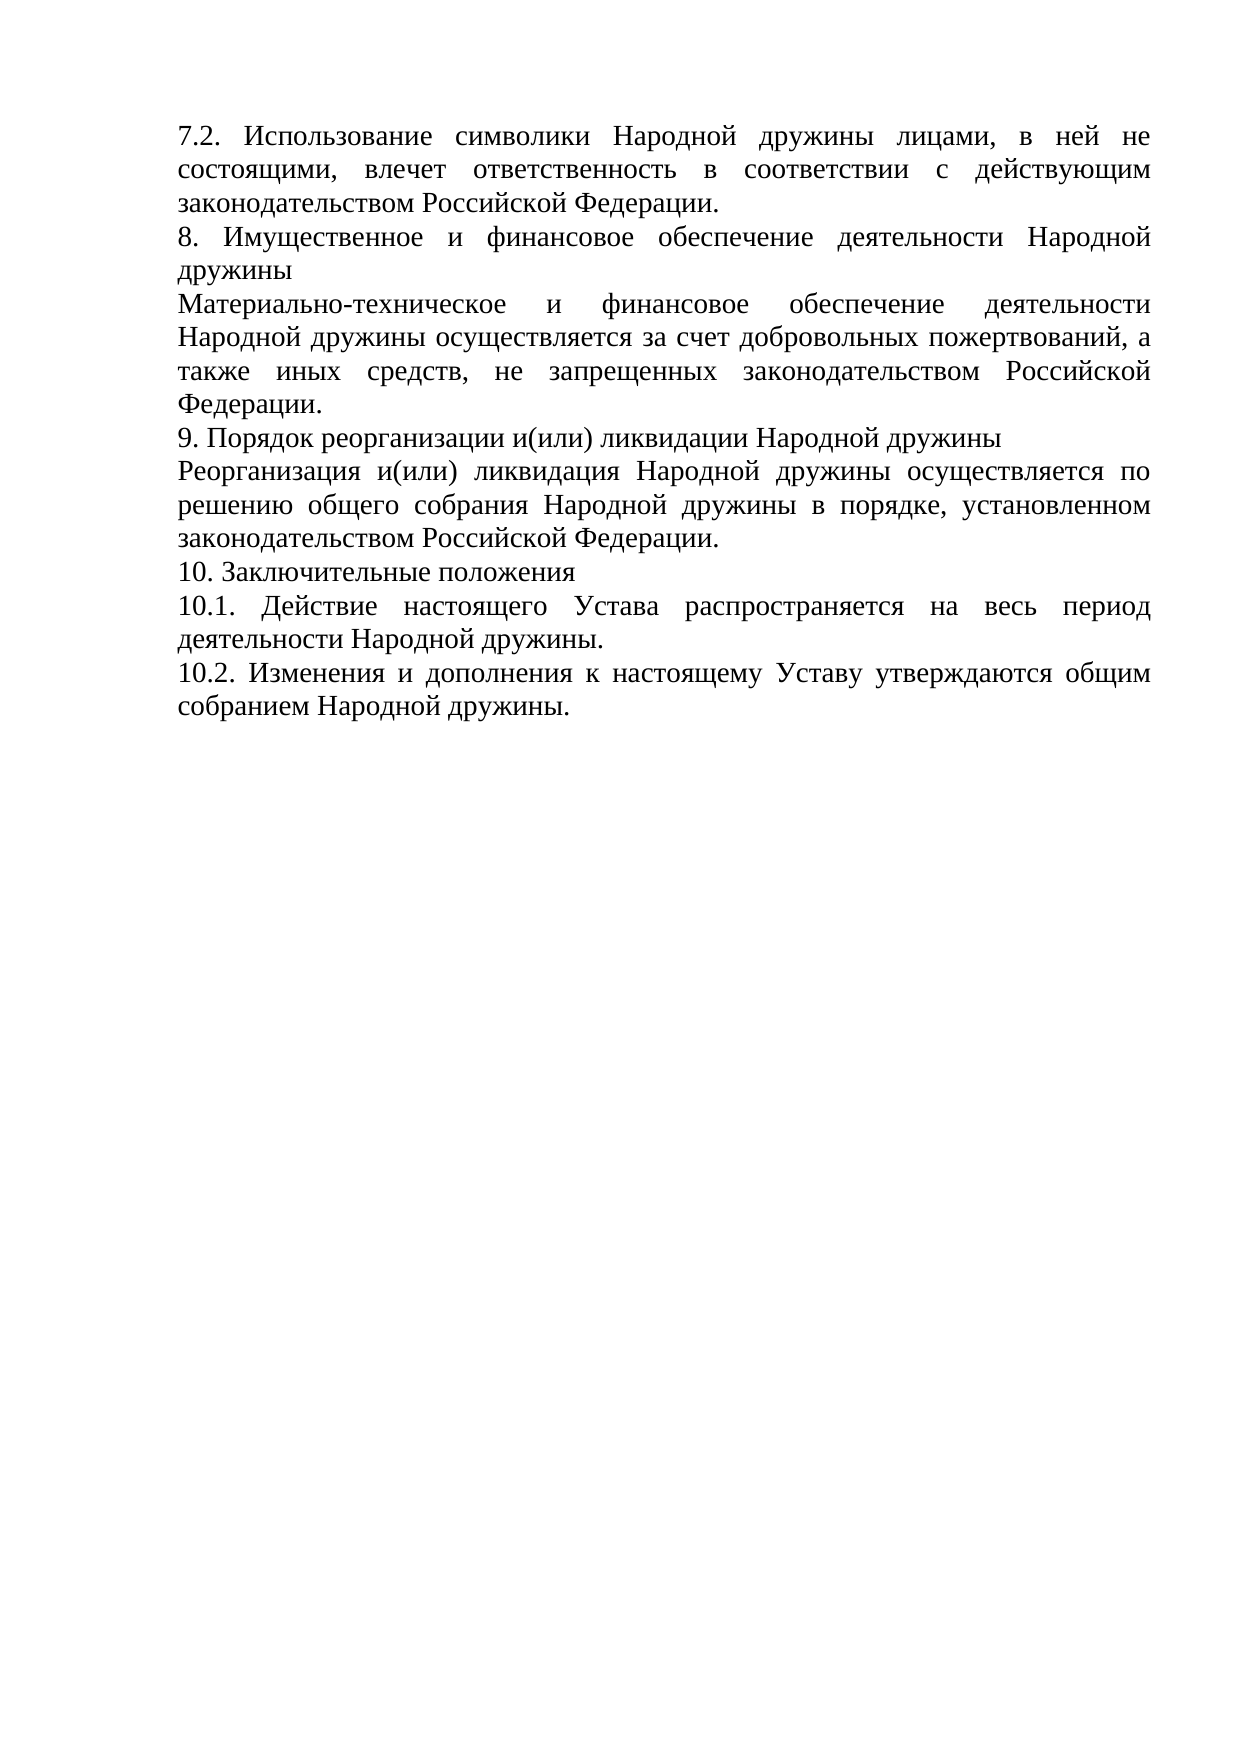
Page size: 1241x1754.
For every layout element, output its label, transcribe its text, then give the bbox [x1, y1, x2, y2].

text Реорганизация и(или) ликвидация Народной дружины осуществляется по решению общего собрания Народной дружины в порядке, установленном законодательством Российской Федерации. [177, 453, 1152, 554]
text 9. Порядок реорганизации и(или) ликвидации Народной дружины [177, 420, 1152, 453]
text 10. Заключительные положения [177, 554, 1152, 588]
text 10.2. Изменения и дополнения к настоящему Уставу утверждаются общим собранием Народной дружины. [177, 655, 1152, 722]
text 10.1. Действие настоящего Устава распространяется на весь период деятельности Народной дружины. [177, 588, 1152, 655]
text 7.2. Использование символики Народной дружины лицами, в ней не состоящими, влечет ответственность в соответствии с действующим законодательством Российской Федерации. [177, 118, 1152, 219]
text 8. Имущественное и финансовое обеспечение деятельности Народной дружины [177, 219, 1152, 286]
text Материально-техническое и финансовое обеспечение деятельности Народной дружины осуществляется за счет добровольных пожертвований, а также иных средств, не запрещенных законодательством Российской Федерации. [177, 286, 1152, 420]
